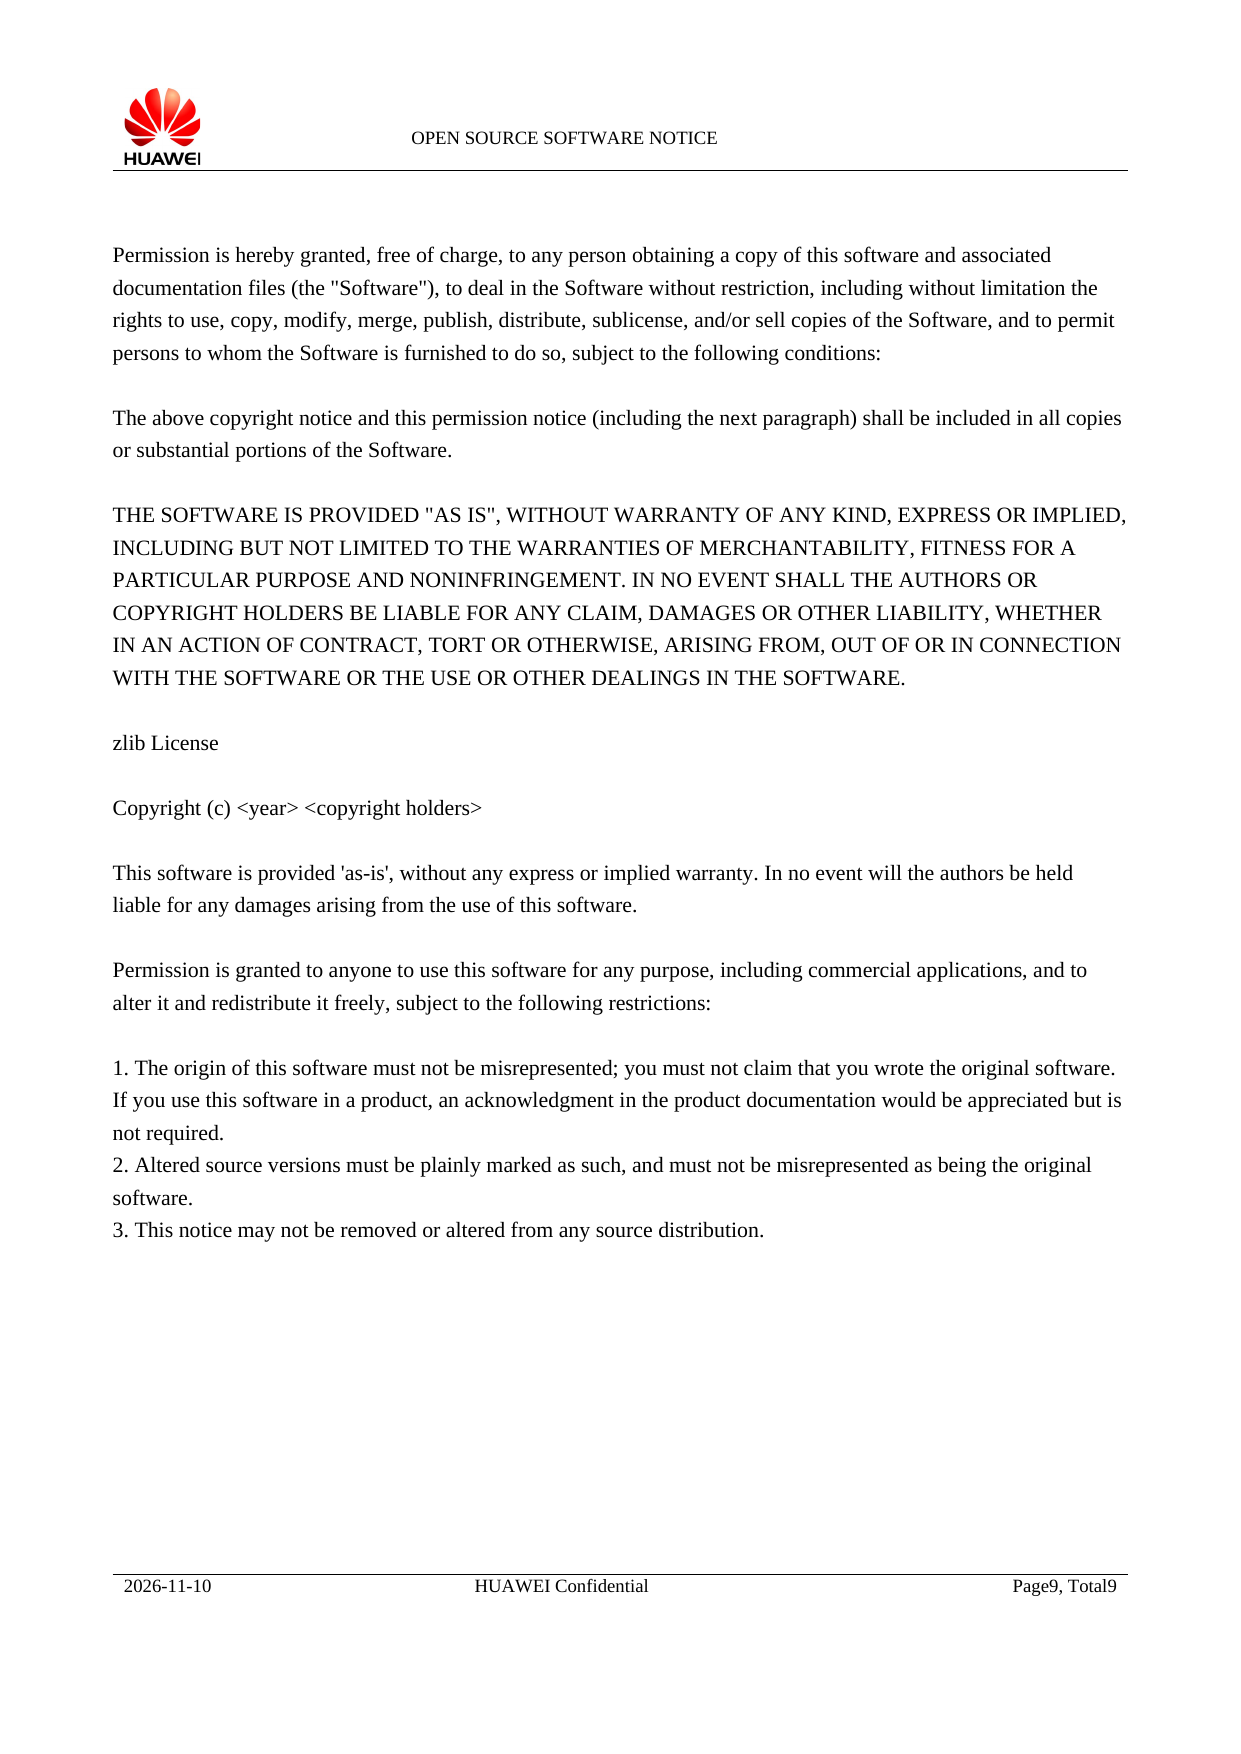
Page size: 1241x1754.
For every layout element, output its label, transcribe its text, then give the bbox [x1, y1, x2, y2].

picture [124, 88, 201, 165]
